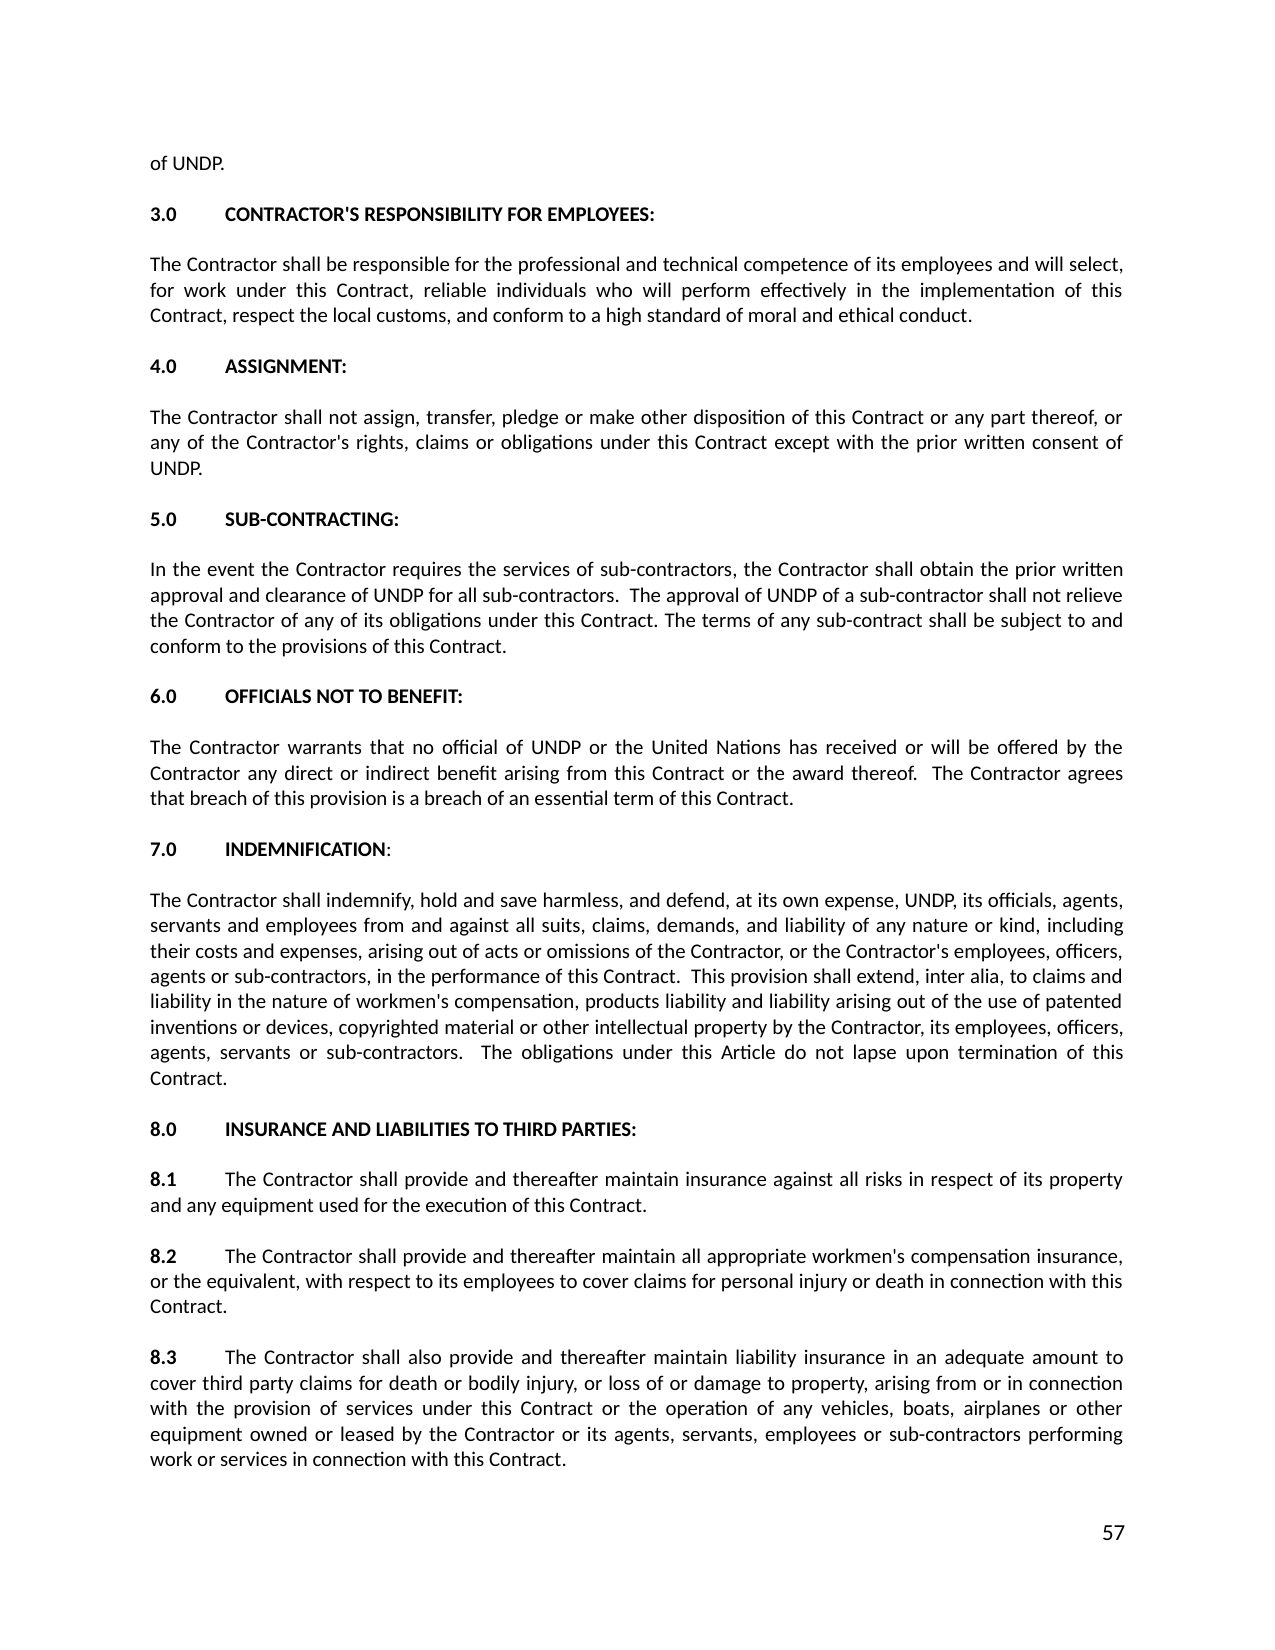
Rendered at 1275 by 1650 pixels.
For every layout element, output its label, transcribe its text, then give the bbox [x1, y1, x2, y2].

text 8.0 INSURANCE AND LIABILITIES TO THIRD PARTIES: [150, 1116, 1125, 1141]
text The Contractor warrants that no official of UNDP or the United Nations has received or will be offered by the Contractor any direct or indirect benefit arising from this Contract or the award thereof. The Contractor agrees that breach of this provision is a breach of an essential term of this Contract. [150, 734, 1125, 811]
text 5.0 SUB-CONTRACTING: [150, 506, 1125, 531]
text 8.2 The Contractor shall provide and thereafter maintain all appropriate workmen's compensation insurance, or the equivalent, with respect to its employees to cover claims for personal injury or death in connection with this Contract. [150, 1243, 1125, 1319]
text 7.0 INDEMNIFICATION: [150, 836, 1125, 862]
text 3.0 CONTRACTOR'S RESPONSIBILITY FOR EMPLOYEES: [150, 201, 1125, 226]
text In the event the Contractor requires the services of sub-contractors, the Contractor shall obtain the prior written approval and clearance of UNDP for all sub-contractors. The approval of UNDP of a sub-contractor shall not relieve the Contractor of any of its obligations under this Contract. The terms of any sub-contract shall be subject to and conform to the provisions of this Contract. [150, 557, 1125, 658]
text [150, 150, 1125, 175]
text The Contractor shall indemnify, hold and save harmless, and defend, at its own expense, UNDP, its officials, agents, servants and employees from and against all suits, claims, demands, and liability of any nature or kind, including their costs and expenses, arising out of acts or omissions of the Contractor, or the Contractor's employees, officers, agents or sub-contractors, in the performance of this Contract. This provision shall extend, inter alia, to claims and liability in the nature of workmen's compensation, products liability and liability arising out of the use of patented inventions or devices, copyrighted material or other intellectual property by the Contractor, its employees, officers, agents, servants or sub-contractors. The obligations under this Article do not lapse upon termination of this Contract. [150, 887, 1125, 1090]
text The Contractor shall be responsible for the professional and technical competence of its employees and will select, for work under this Contract, reliable individuals who will perform effectively in the implementation of this Contract, respect the local customs, and conform to a high standard of moral and ethical conduct. [150, 252, 1125, 328]
text 4.0 ASSIGNMENT: [150, 353, 1125, 379]
text 6.0 OFFICIALS NOT TO BENEFIT: [150, 684, 1125, 709]
text 8.1 The Contractor shall provide and thereafter maintain insurance against all risks in respect of its property and any equipment used for the execution of this Contract. [150, 1167, 1125, 1217]
text The Contractor shall not assign, transfer, pledge or make other disposition of this Contract or any part thereof, or any of the Contractor's rights, claims or obligations under this Contract except with the prior written consent of UNDP. [150, 404, 1125, 480]
text 8.3 The Contractor shall also provide and thereafter maintain liability insurance in an adequate amount to cover third party claims for death or bodily injury, or loss of or damage to property, arising from or in connection with the provision of services under this Contract or the operation of any vehicles, boats, airplanes or other equipment owned or leased by the Contractor or its agents, servants, employees or sub-contractors performing work or services in connection with this Contract. [150, 1344, 1125, 1472]
